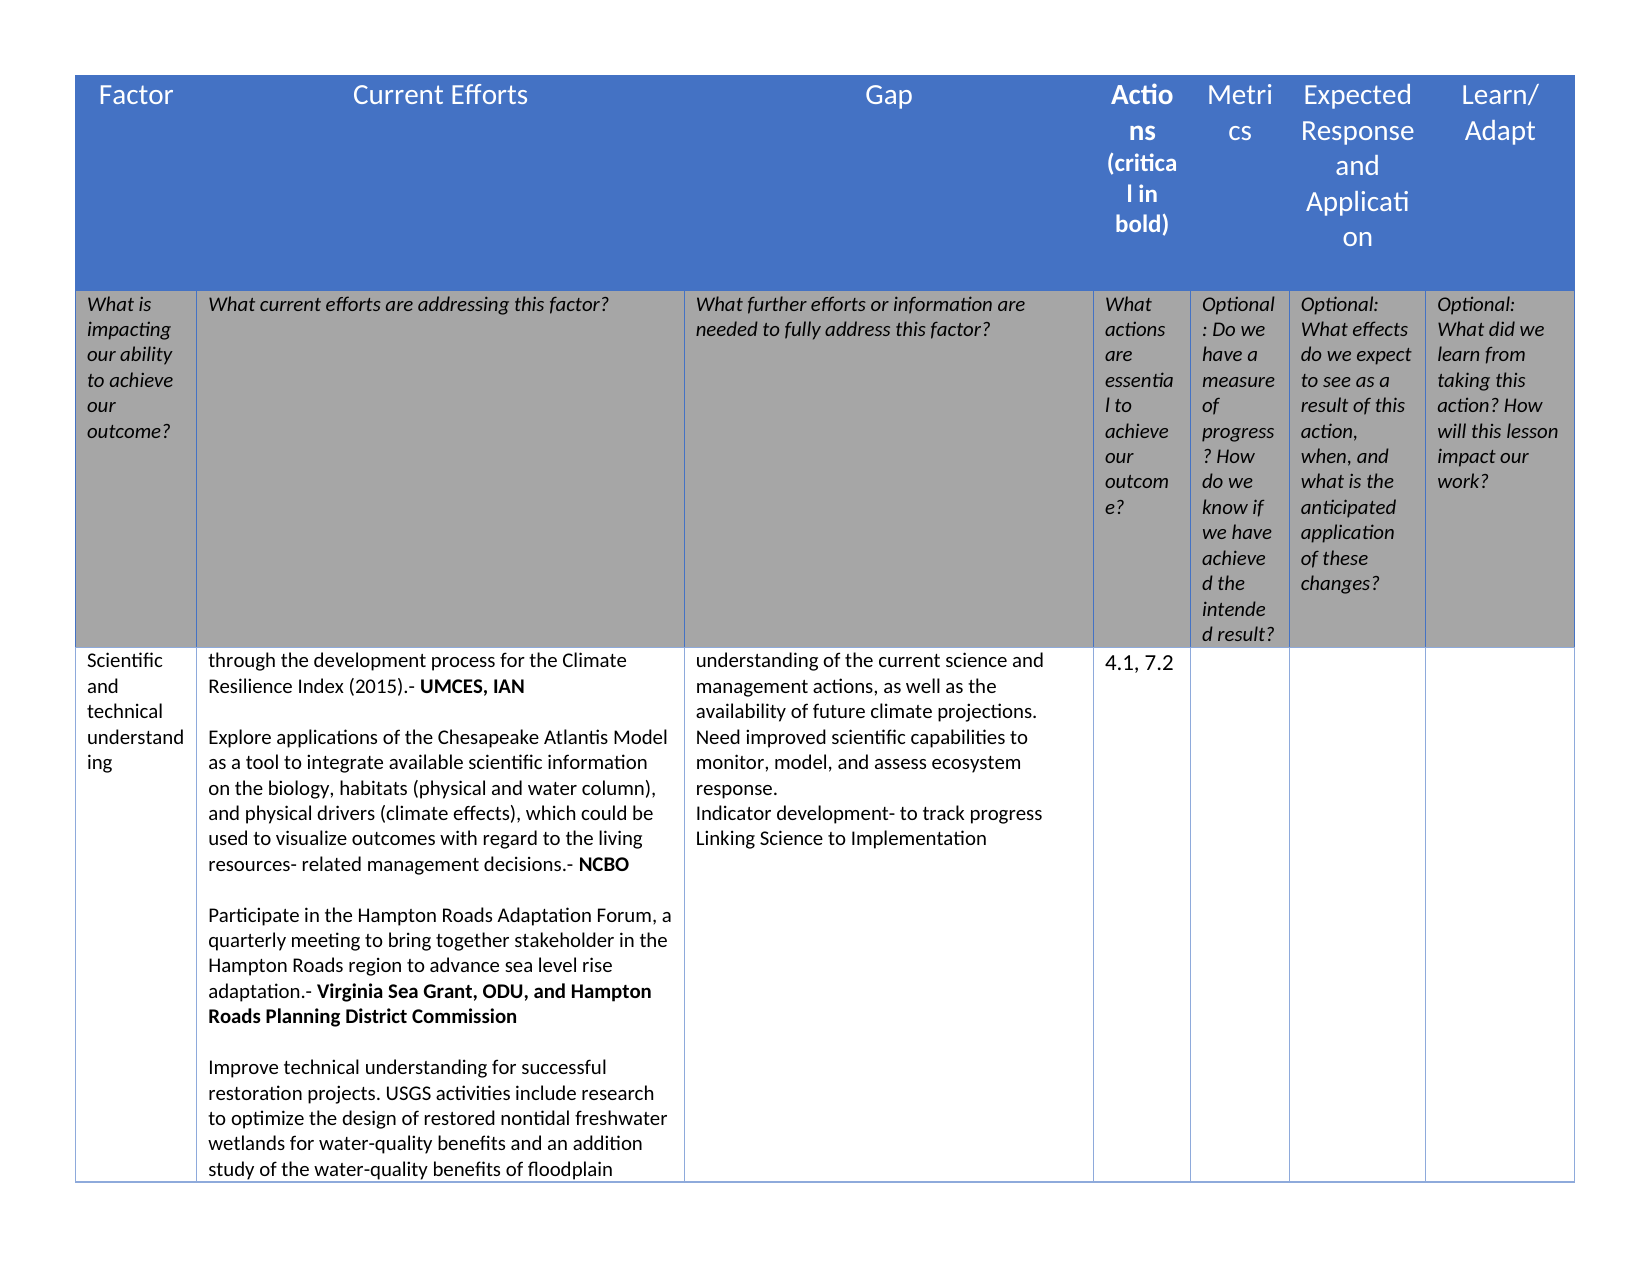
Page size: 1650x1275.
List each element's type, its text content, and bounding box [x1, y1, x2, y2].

table_header Factor [76, 76, 196, 290]
table_header Expected Response and Application [1290, 76, 1425, 290]
table_header Actions (critical in bold) [1094, 76, 1190, 290]
table_cell What is impacting our ability to achieve our outcome? [76, 291, 196, 647]
table_cell Optional: What did we learn from taking this action? How will this lesson impact our work? [1426, 291, 1574, 647]
table_cell What further efforts or information are needed to fully address this factor? [685, 291, 1093, 647]
table_cell What current efforts are addressing this factor? [197, 291, 684, 647]
table_header Gap [685, 76, 1093, 290]
table_header Current Efforts [197, 76, 684, 290]
table_header Metrics [1191, 76, 1289, 290]
table_cell Climate Science gaps: Need a comprehensive understanding of the current science and management actions, as well as the availability of future climate projections. Need improved scientific capabilities to monitor, model, and assess ecosystem response. Indicator development- to track progress Linking Science to Implementation [685, 648, 1093, 1181]
table_cell What actions are essential to achieve our outcome? [1094, 291, 1190, 647]
table_cell 3.1, 4.1, 7.2 [1094, 648, 1190, 1181]
table_cell [1191, 648, 1289, 1181]
table_cell [1426, 648, 1574, 1181]
table_cell Scientific and technical understanding [76, 648, 196, 1181]
table_cell [1290, 648, 1425, 1181]
table_cell Optional: Do we have a measure of progress? How do we know if we have achieved the intended result? [1191, 291, 1289, 647]
table_cell Work with UMCES, IAN to identify lessons learned through the development process for the Climate Resilience Index (2015).- UMCES, IAN Explore applications of the Chesapeake Atlantis Model as a tool to integrate available scientific information on the biology, habitats (physical and water column), and physical drivers (climate effects), which could be used to visualize outcomes with regard to the living resources- related management decisions.- NCBO Participate in the Hampton Roads Adaptation Forum, a quarterly meeting to bring together stakeholder in the Hampton Roads region to advance sea level rise adaptation.- Virginia Sea Grant, ODU, and Hampton Roads Planning District Commission Improve technical understanding for successful restoration projects. USGS activities include research to optimize the design of restored nontidal freshwater wetlands for water-quality benefits and an addition study of the water-quality benefits of floodplain restoration along the Pocomoke River.- USGS, USDA, TNC Initiate project to apply EPA’s wetlands vulnerability framework to several areas within the Chesapeake Bay to understand how to apply climate change science to assess wetland vulnerability and the key factors that affect tidal and nontidal wetlands vulnerability to inform climate adaptation.= US EPA USACE is contributing to the Nation's resilience to climate change through its planning, engineering, design, construction, operations and maintenance, and research and development activities. For more information: http://www.usace.army.mil/Media/FactSheets/FactSheetArticleView/tabid/219/Article/609942/building-resilience.aspx- USACE Conduct a Coastal Resiliency Assessment to identify conservation and restoration priorities based on shoreline and community exposure and social vulnerability to flooding, storm surge, sea level rise, and wave action.- MDDNR, The Nature Conservancy [197, 648, 684, 1181]
table_header Learn/Adapt [1426, 76, 1574, 290]
table_cell Optional: What effects do we expect to see as a result of this action, when, and what is the anticipated application of these changes? [1290, 291, 1425, 647]
